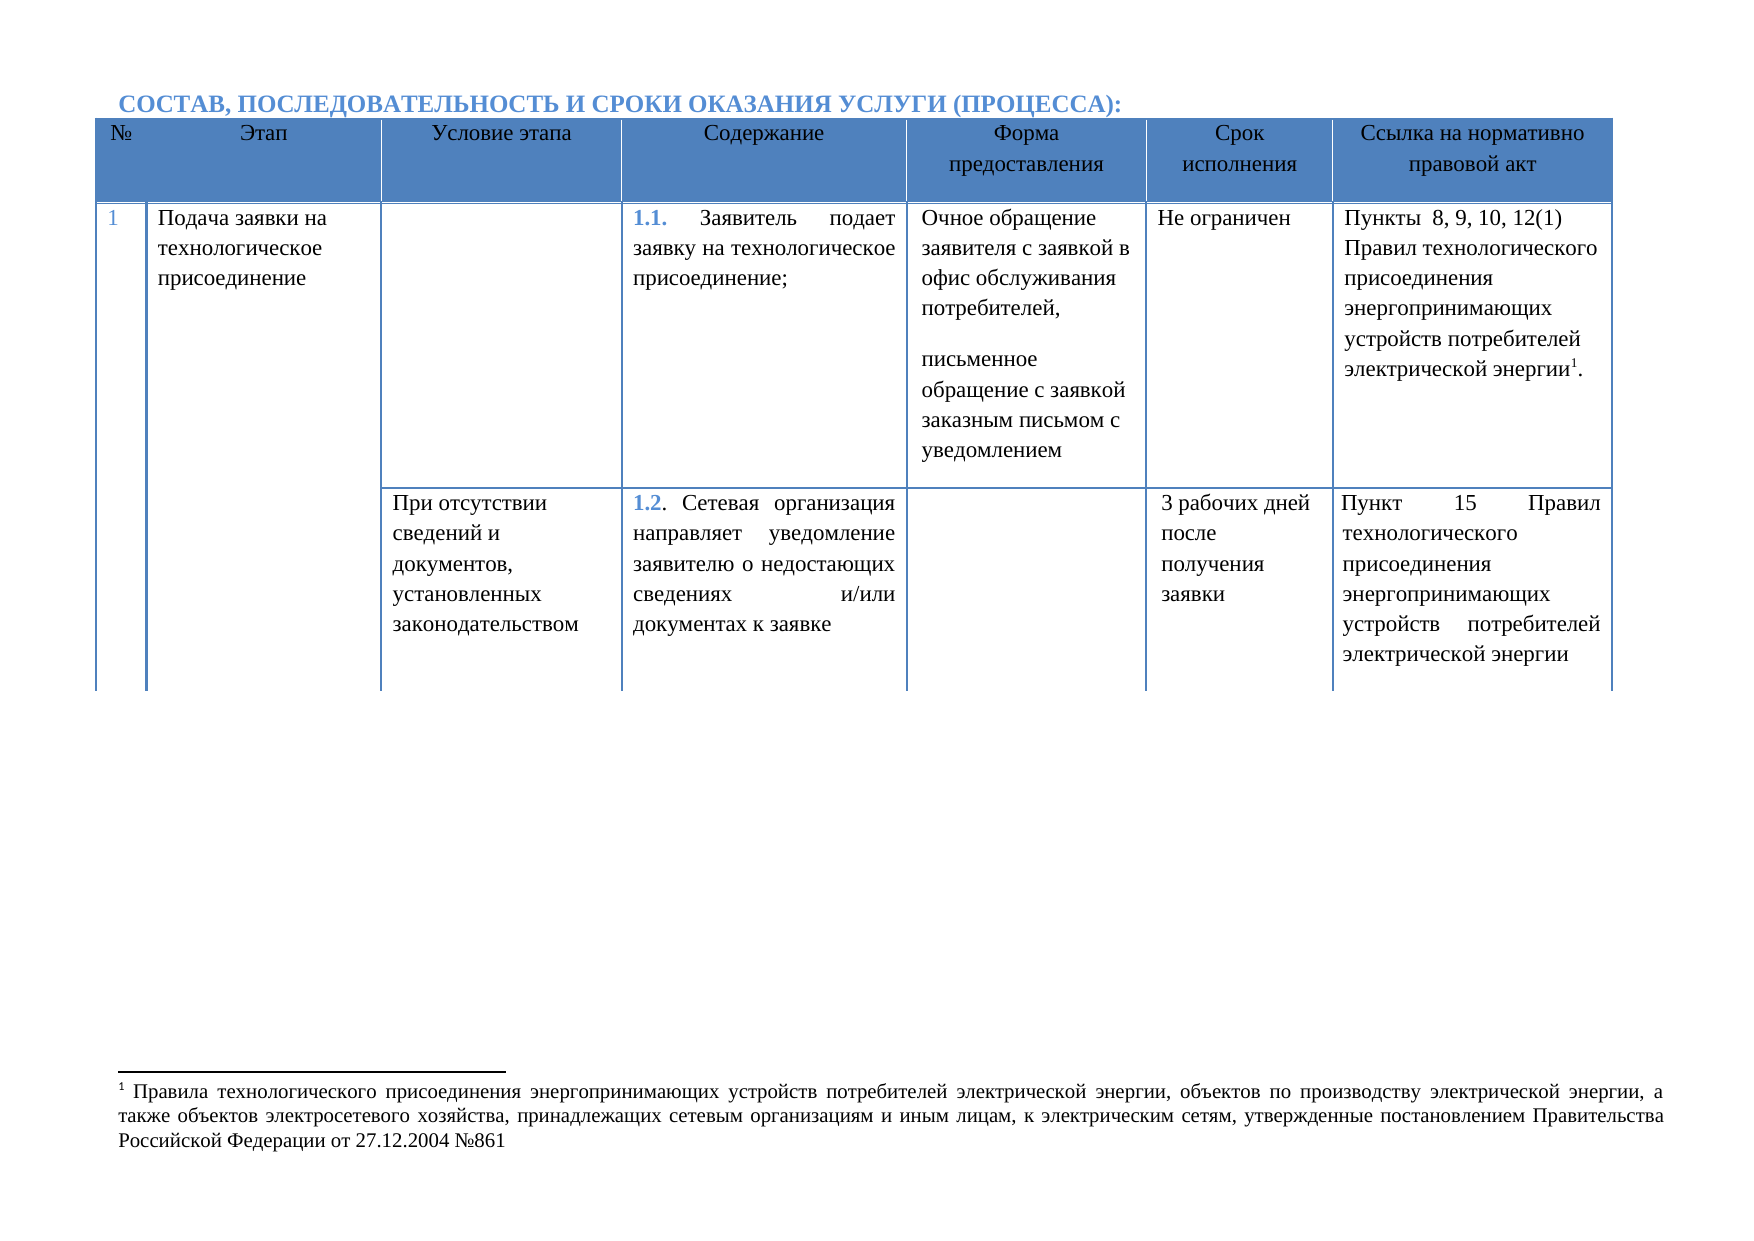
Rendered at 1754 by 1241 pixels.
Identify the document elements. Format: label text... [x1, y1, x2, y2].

table_cell Пункт 15 Правил технологического присоединения энергопринимающих устройств потребителей электрической энергии [1334, 489, 1611, 691]
table_cell 1.1. Заявитель подает заявку на технологическое присоединение; [623, 204, 906, 487]
table_cell Подача заявки на технологическое присоединение [148, 204, 380, 691]
table_header Ссылка на нормативно правовой акт [1333, 120, 1611, 201]
table_cell При отсутствии сведений и документов, установленных законодательством [382, 489, 621, 691]
table_header Условие этапа [382, 120, 621, 201]
table_header № [97, 120, 145, 201]
table_cell [908, 489, 1145, 691]
table_cell [382, 204, 621, 487]
table_cell 3 рабочих дней после получения заявки [1147, 489, 1332, 691]
text СОСТАВ, ПОСЛЕДОВАТЕЛЬНОСТЬ И СРОКИ ОКАЗАНИЯ УСЛУГИ (ПРОЦЕССА): [118, 89, 1665, 117]
table_cell Пункты 8, 9, 10, 12(1) Правил технологического присоединения энергопринимающих устройств потребителей электрической энергии. [1334, 204, 1611, 487]
table_cell 1.2. Сетевая организация направляет уведомление заявителю о недостающих сведениях и/или документах к заявке [623, 489, 906, 691]
table_header Содержание [622, 120, 906, 201]
table_cell Очное обращение заявителя с заявкой в офис обслуживания потребителей, письменное обращение с заявкой заказным письмом с уведомлением [908, 204, 1145, 487]
table_cell Не ограничен [1147, 204, 1332, 487]
table_header Этап [148, 120, 381, 201]
table_header Срок исполнения [1147, 120, 1332, 201]
table_cell 1 [97, 204, 145, 691]
table_header Форма предоставления [907, 120, 1146, 201]
